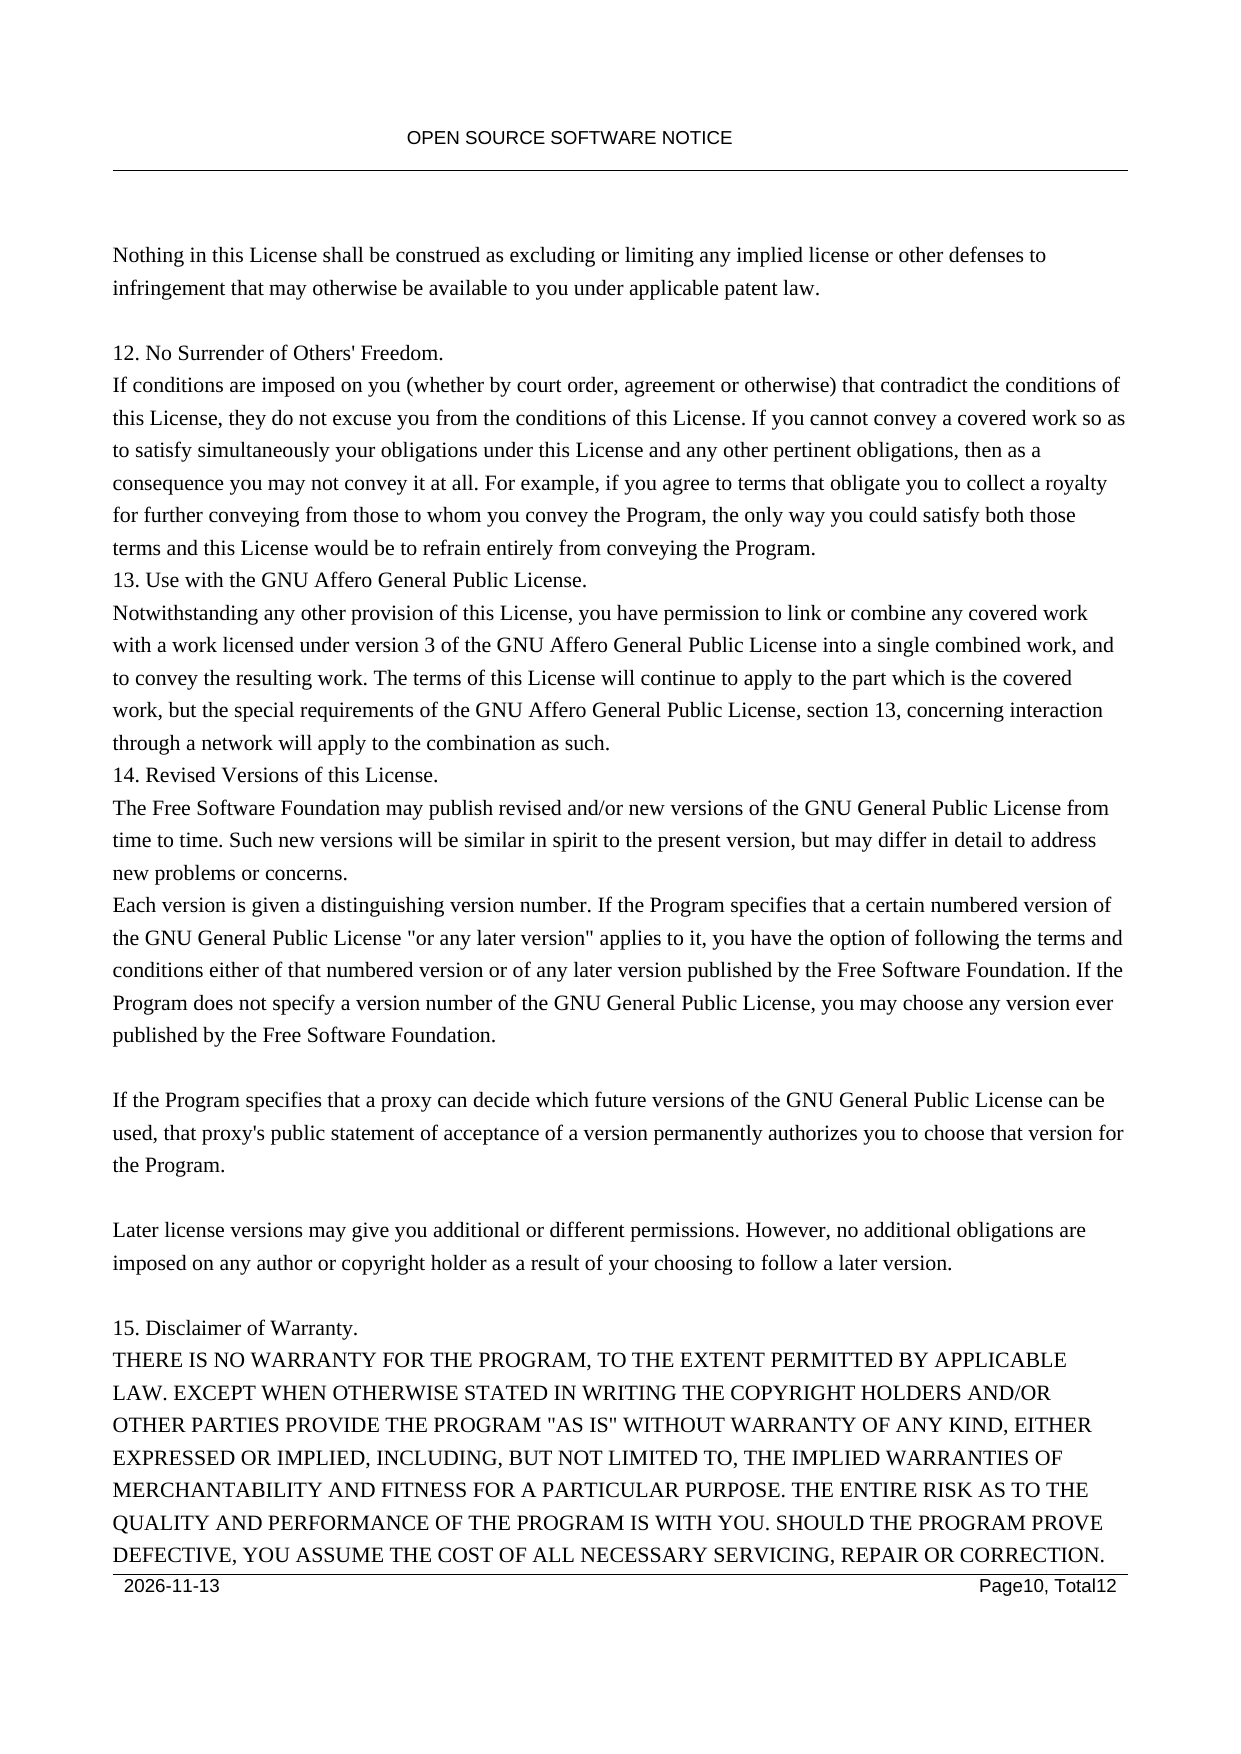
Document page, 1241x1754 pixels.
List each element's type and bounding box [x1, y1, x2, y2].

text [112, 206, 1128, 1571]
